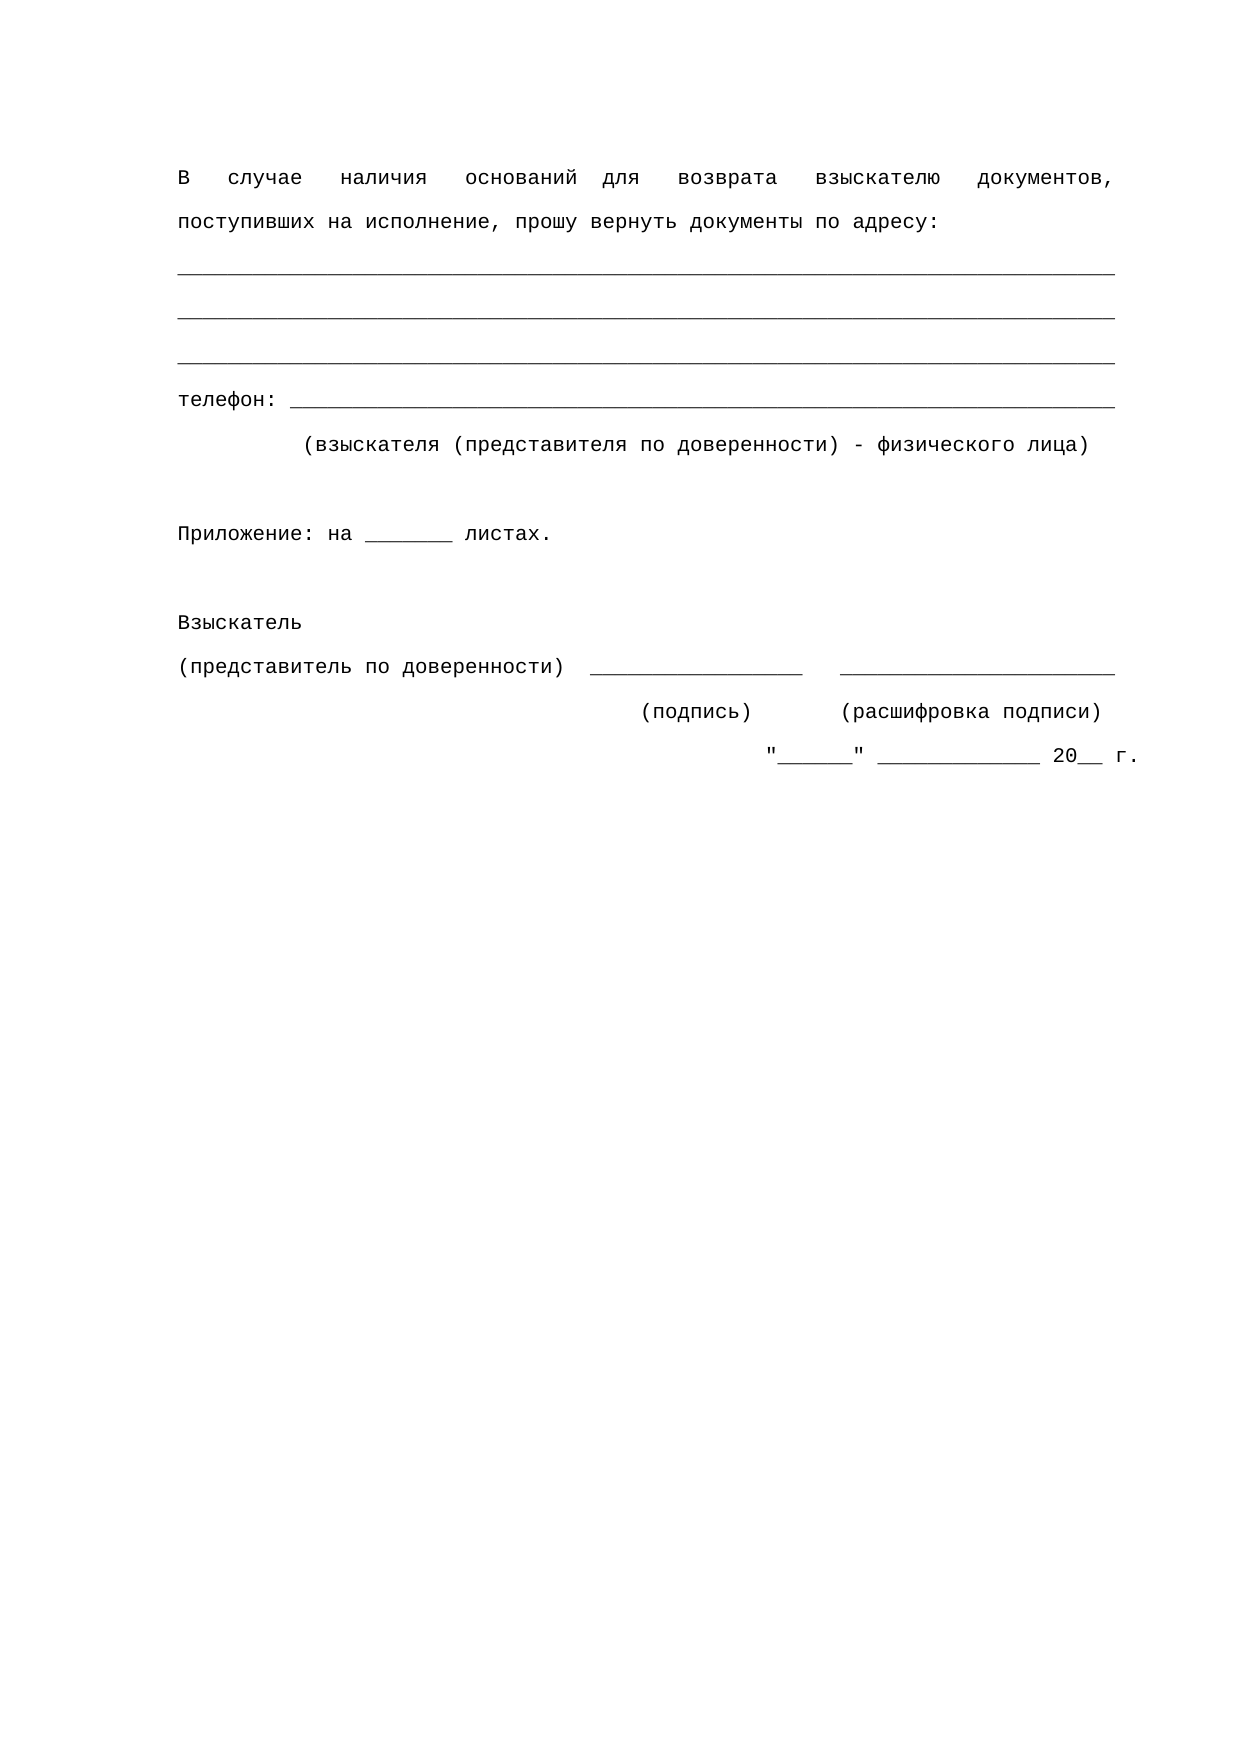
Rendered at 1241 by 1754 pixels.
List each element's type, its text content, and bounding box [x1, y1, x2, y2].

text (взыскателя (представителя по доверенности) - физического лица) [177, 434, 1152, 457]
text ___________________________________________________________________________ [177, 300, 1152, 324]
text (подпись) (расшифровка подписи) [177, 701, 1152, 724]
text Взыскатель [177, 612, 1152, 635]
text "______" _____________ 20__ г. [177, 745, 1152, 769]
text В случае наличия оснований для возврата взыскателю документов, [177, 167, 1152, 191]
text Приложение: на _______ листах. [177, 523, 1152, 546]
text (представитель по доверенности) _________________ ______________________ [177, 656, 1152, 680]
text ___________________________________________________________________________ [177, 345, 1152, 368]
text телефон: __________________________________________________________________ [177, 389, 1152, 413]
text поступивших на исполнение, прошу вернуть документы по адресу: [177, 211, 1152, 235]
text ___________________________________________________________________________ [177, 256, 1152, 279]
